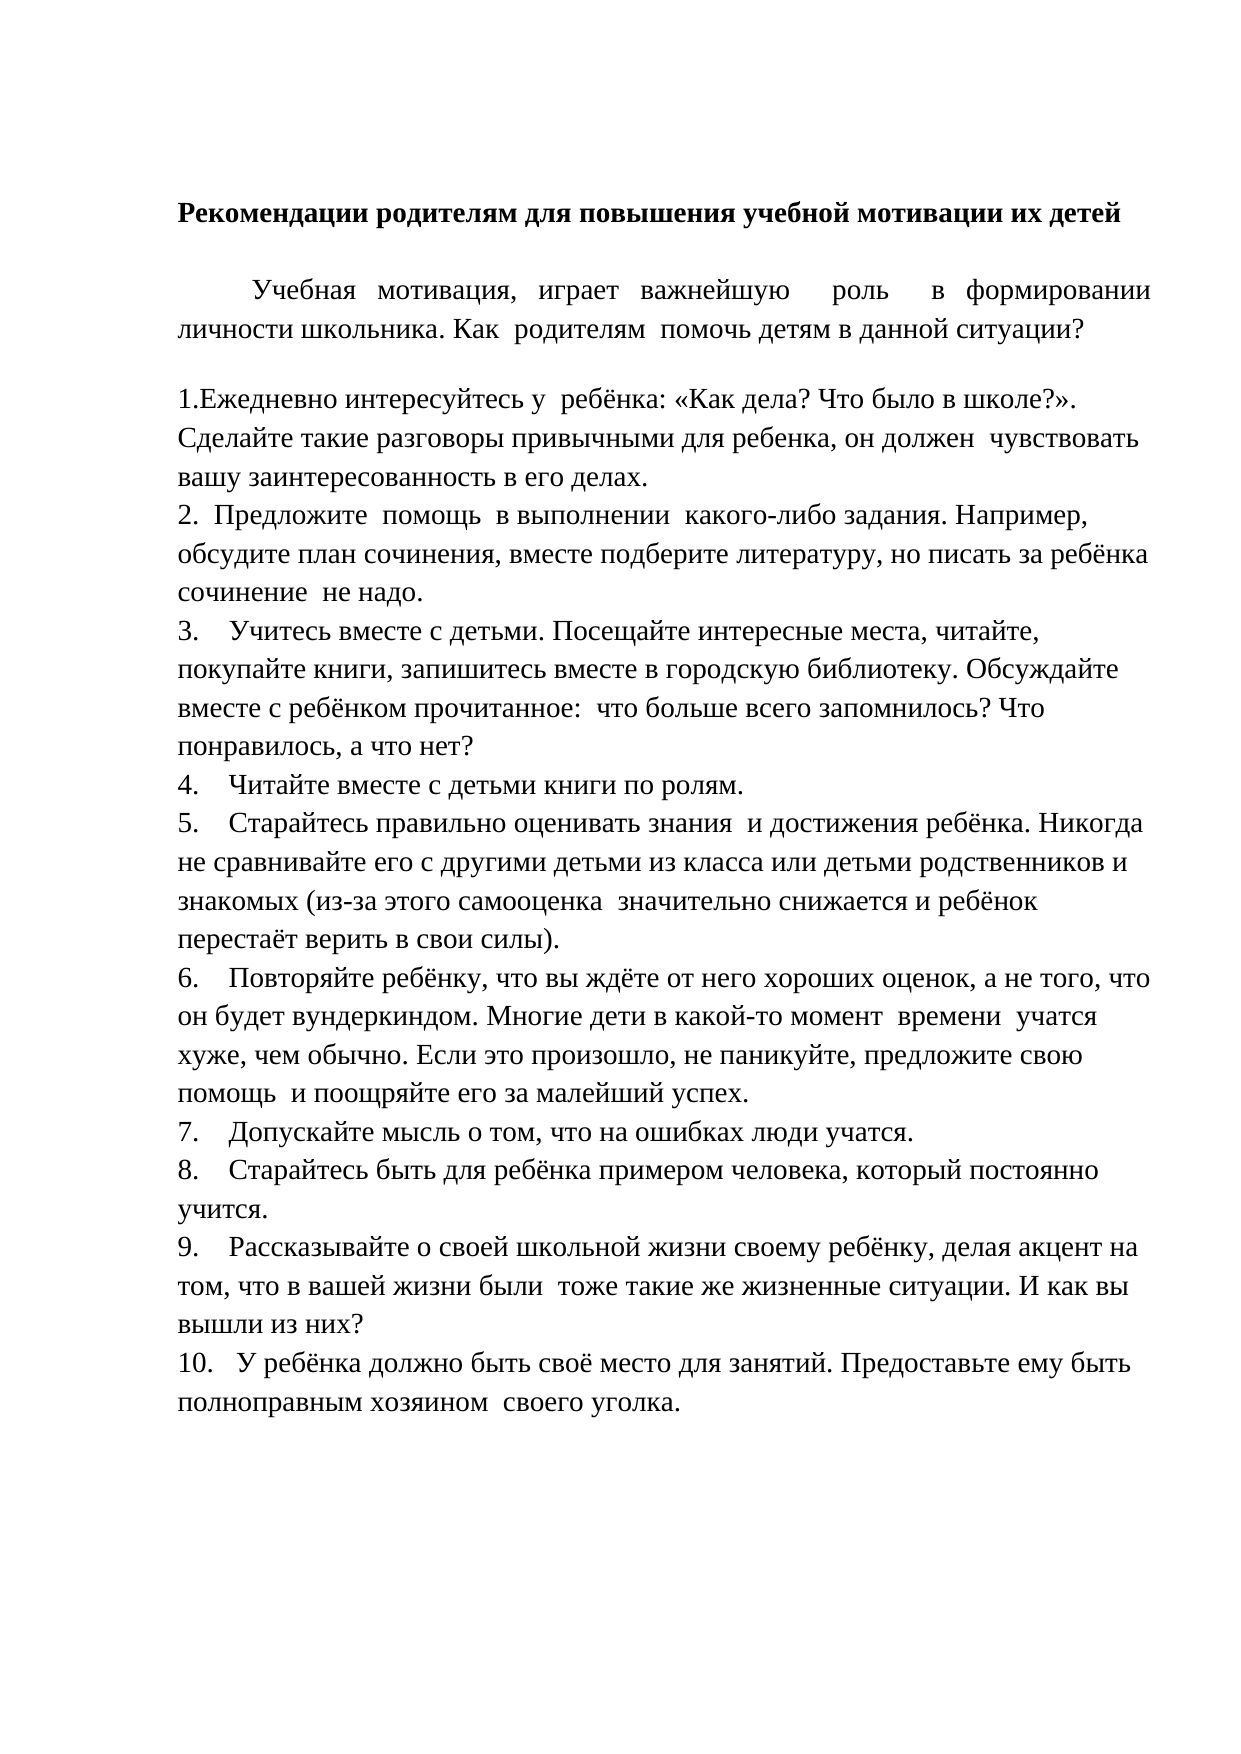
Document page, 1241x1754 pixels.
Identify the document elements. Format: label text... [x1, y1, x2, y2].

text 9. Рассказывайте о своей школьной жизни своему ребёнку, делая акцент на том, что в вашей жизни были тоже такие же жизненные ситуации. И как вы вышли из них? [177, 1229, 1152, 1340]
text 3. Учитесь вместе с детьми. Посещайте интересные места, читайте, покупайте книги, запишитесь вместе в городскую библиотеку. Обсуждайте вместе с ребёнком прочитанное: что больше всего запомнилось? Что понравилось, а что нет? [177, 613, 1152, 762]
text 1.Ежедневно интересуйтесь у ребёнка: «Как дела? Что было в школе?». Сделайте такие разговоры привычными для ребенка, он должен чувствовать вашу заинтересованность в его делах. [177, 382, 1152, 492]
text 7. Допускайте мысль о том, что на ошибках люди учатся. [177, 1114, 1152, 1147]
text Рекомендации родителям для повышения учебной мотивации их детей [177, 195, 1152, 229]
text 4. Читайте вместе с детьми книги по ролям. [177, 767, 1152, 801]
text 5. Старайтесь правильно оценивать знания и достижения ребёнка. Никогда не сравнивайте его с другими детьми из класса или детьми родственников и знакомых (из-за этого самооценка значительно снижается и ребёнок перестаёт верить в свои силы). [177, 806, 1152, 955]
text 2. Предложите помощь в выполнении какого-либо задания. Например, обсудите план сочинения, вместе подберите литературу, но писать за ребёнка сочинение не надо. [177, 497, 1152, 608]
text 10. У ребёнка должно быть своё место для занятий. Предоставьте ему быть полноправным хозяином своего уголка. [177, 1345, 1152, 1417]
text Учебная мотивация, играет важнейшую роль в формировании личности школьника. Как родителям помочь детям в данной ситуации? [177, 272, 1152, 344]
text 6. Повторяйте ребёнку, что вы ждёте от него хороших оценок, а не того, что он будет вундеркиндом. Многие дети в какой-то момент времени учатся хуже, чем обычно. Если это произошло, не паникуйте, предложите свою помощь и поощряйте его за малейший успех. [177, 960, 1152, 1109]
text 8. Старайтесь быть для ребёнка примером человека, который постоянно учится. [177, 1152, 1152, 1224]
